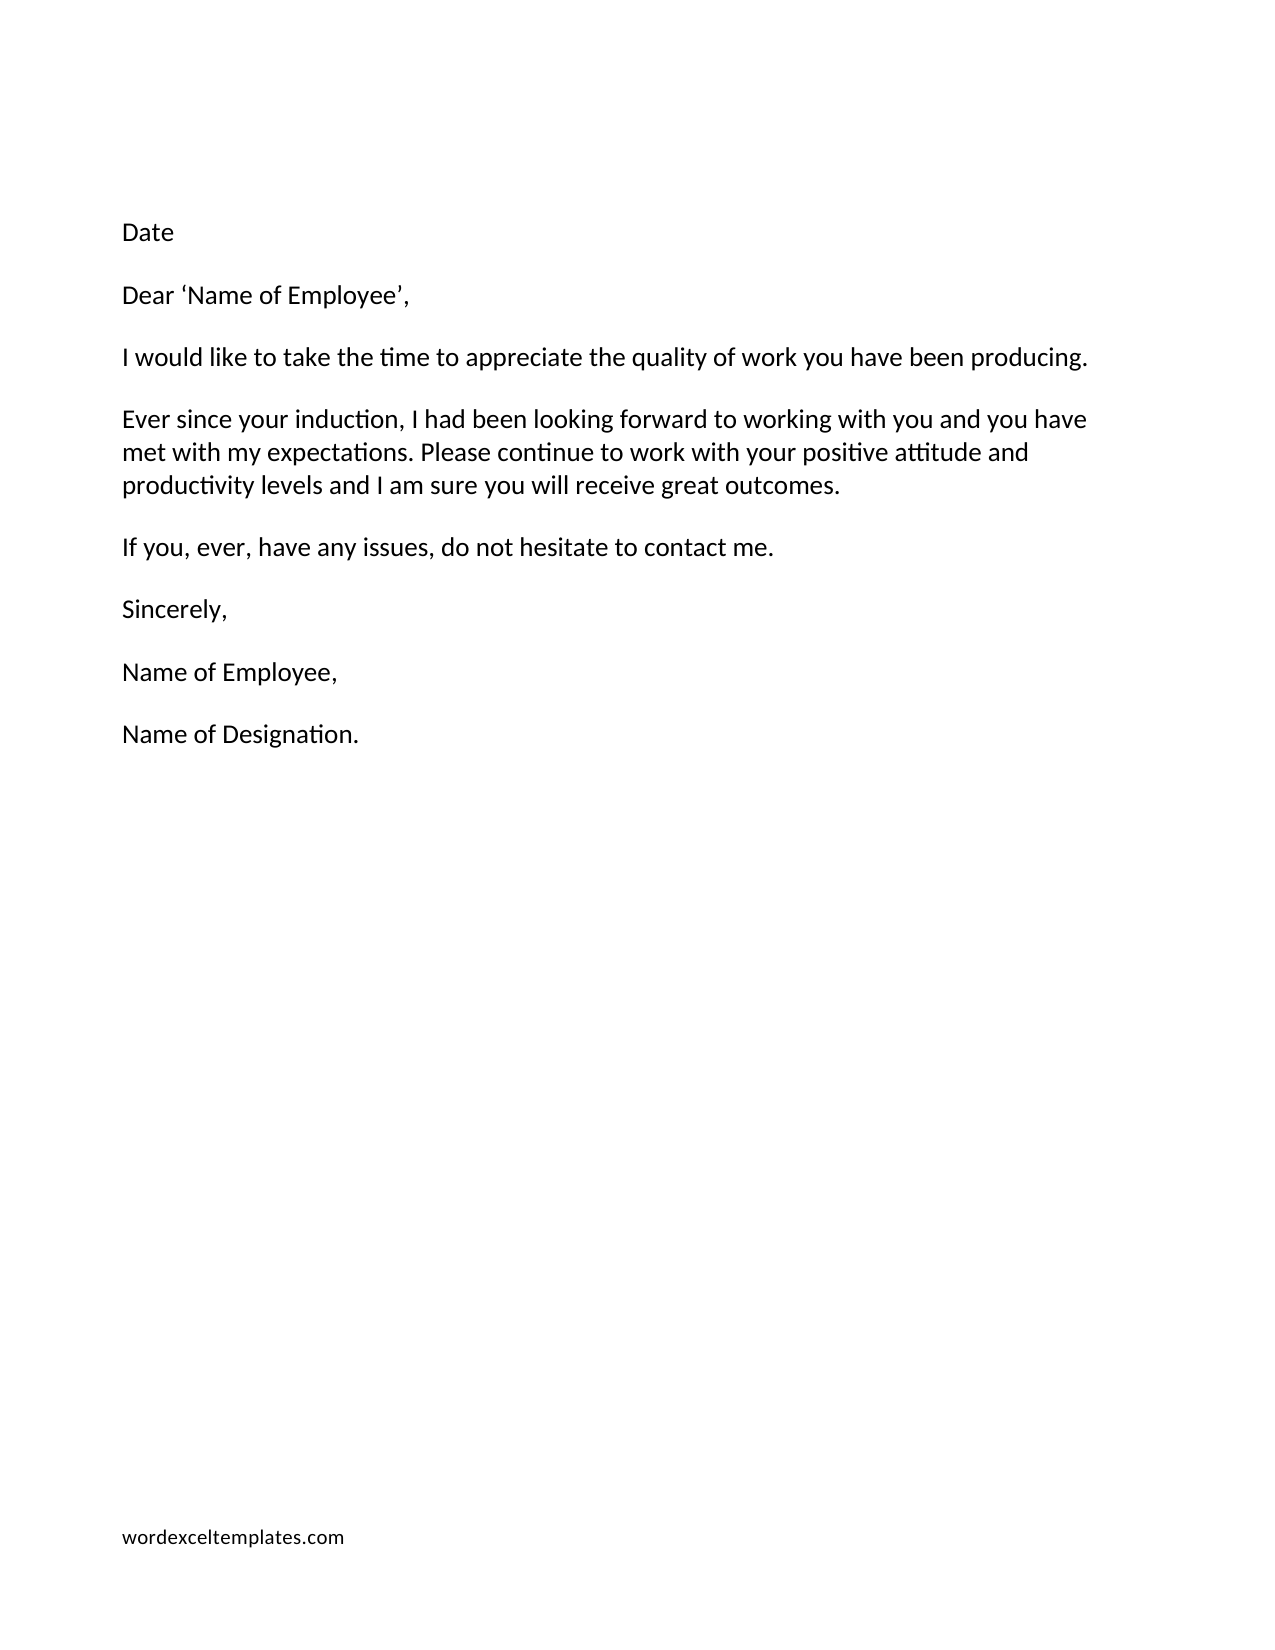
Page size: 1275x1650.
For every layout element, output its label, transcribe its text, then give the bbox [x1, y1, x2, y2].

text If you, ever, have any issues, do not hesitate to contact me. [122, 530, 1134, 563]
text Name of Designation. [122, 717, 1134, 750]
text Dear ‘Name of Employee’, [122, 278, 1134, 311]
text Date [122, 216, 1134, 249]
text Ever since your induction, I had been looking forward to working with you and you have met with my expectations. Please continue to work with your positive attitude and productivity levels and I am sure you will receive great outcomes. [122, 402, 1134, 501]
text Sincerely, [122, 593, 1134, 626]
text I would like to take the time to appreciate the quality of work you have been producing. [122, 340, 1134, 373]
text Name of Employee, [122, 655, 1134, 688]
